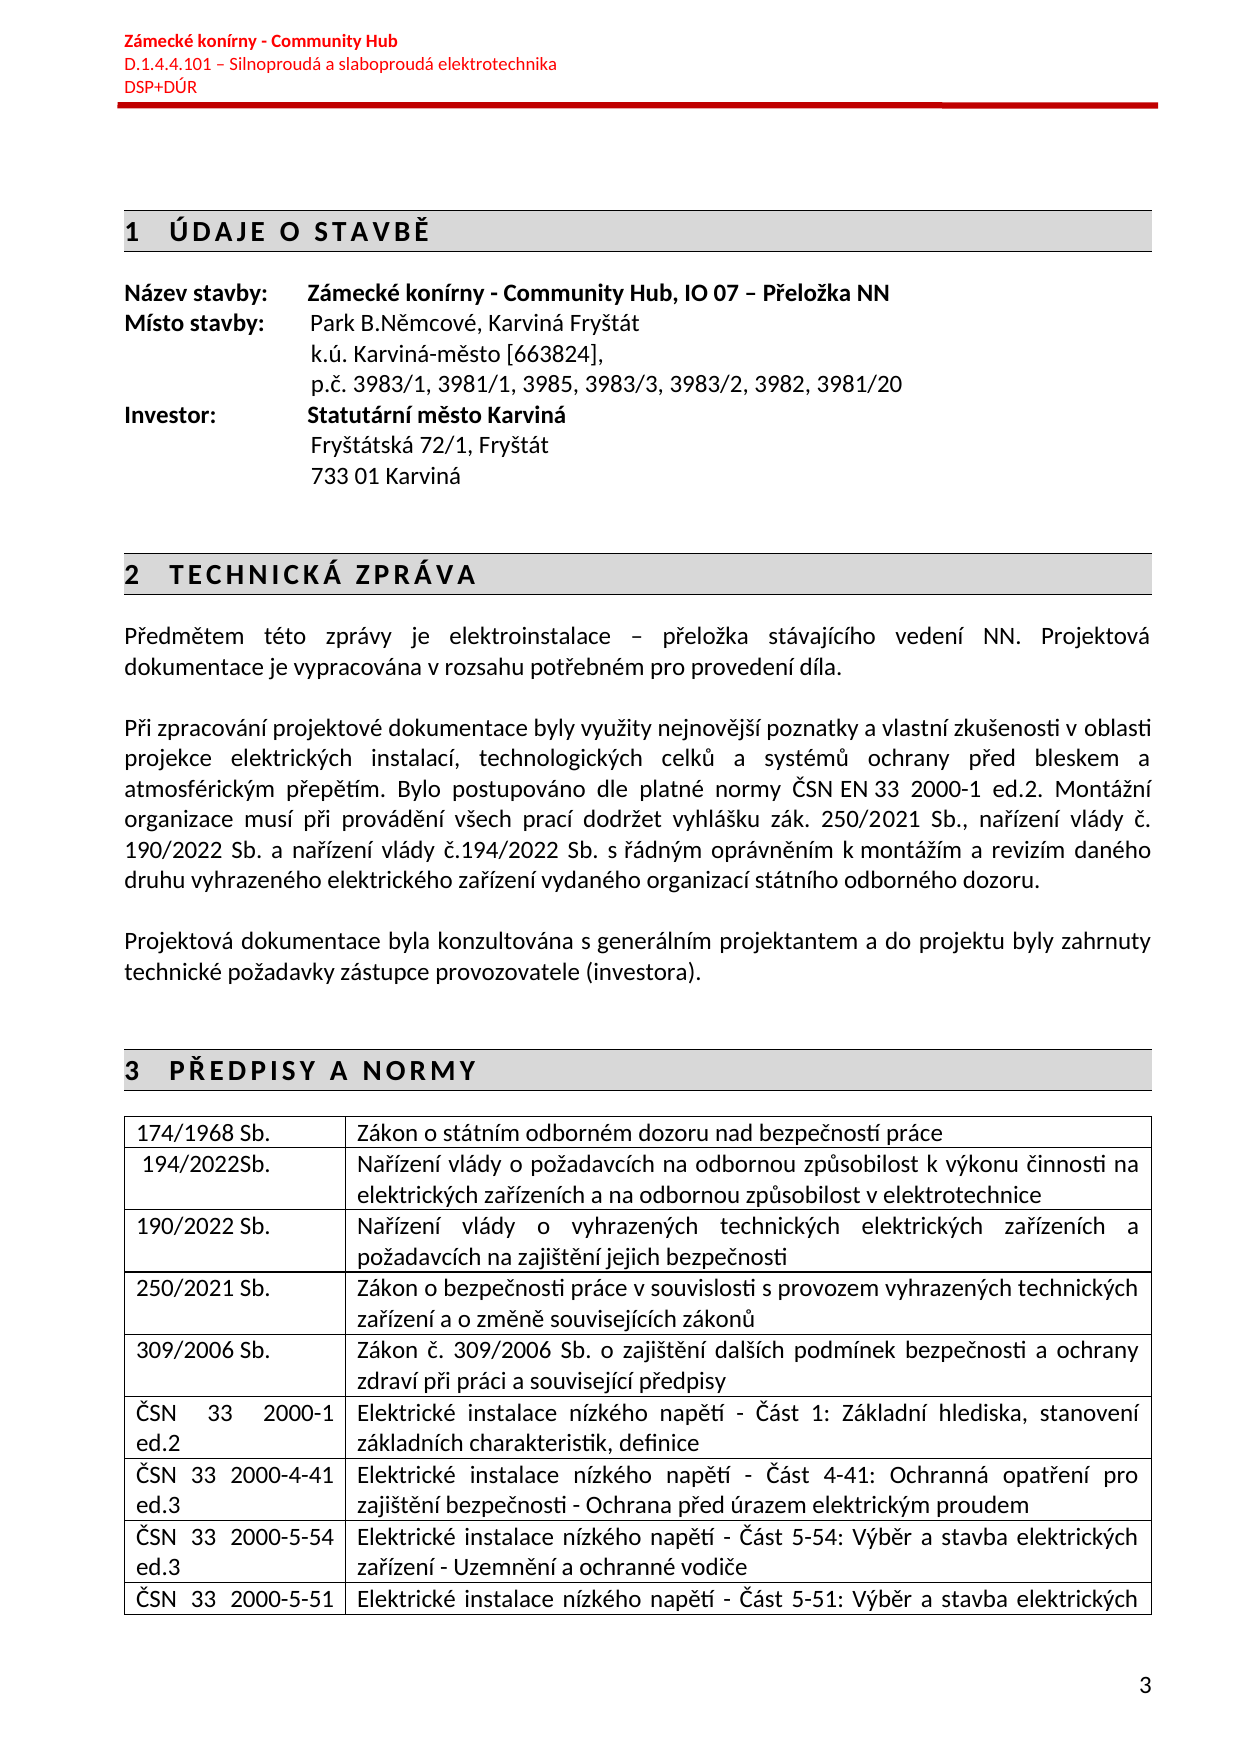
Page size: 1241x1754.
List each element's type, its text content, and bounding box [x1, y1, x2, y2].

table_header 174/1968 Sb. [125, 1117, 345, 1147]
text Fryštátská 72/1, Fryštát [124, 430, 1152, 460]
subtitle Předpisy a normy [124, 1050, 1152, 1090]
table_cell Elektrické instalace nízkého napětí - Část 5-54: Výběr a stavba elektrických zařízení - Uzemnění a ochranné vodiče [346, 1521, 1151, 1582]
text Projektová dokumentace byla konzultována s generálním projektantem a do projektu byly zahrnuty technické požadavky zástupce provozovatele (investora). [124, 925, 1152, 986]
text p.č. 3983/1, 3981/1, 3985, 3983/3, 3983/2, 3982, 3981/20 [124, 369, 1152, 399]
text 733 01 Karviná [124, 460, 1152, 491]
table_cell ČSN 33 2000-1 ed.2 [125, 1397, 345, 1458]
table_header Zákon o státním odborném dozoru nad bezpečností práce [346, 1117, 1151, 1147]
text k.ú. Karviná-město [663824], [124, 338, 1152, 369]
table_cell Nařízení vlády o požadavcích na odbornou způsobilost k výkonu činnosti na elektrických zařízeních a na odbornou způsobilost v elektrotechnice [346, 1148, 1151, 1209]
table_cell 250/2021 Sb. [125, 1273, 345, 1333]
table_cell ČSN 33 2000-4-41 ed.3 [125, 1459, 345, 1520]
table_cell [346, 1583, 1151, 1613]
subtitle TECHNICKÁ ZPRÁVA [124, 554, 1152, 594]
table_cell Elektrické instalace nízkého napětí - Část 4-41: Ochranná opatření pro zajištění bezpečnosti - Ochrana před úrazem elektrickým proudem [346, 1459, 1151, 1520]
text Název stavby: Zámecké konírny - Community Hub, IO 07 – Přeložka NN [124, 277, 1152, 308]
table_cell Zákon o bezpečnosti práce v souvislosti s provozem vyhrazených technických zařízení a o změně souvisejících zákonů [346, 1273, 1151, 1333]
table_cell Elektrické instalace nízkého napětí - Část 1: Základní hlediska, stanovení základních charakteristik, definice [346, 1397, 1151, 1458]
text Při zpracování projektové dokumentace byly využity nejnovější poznatky a vlastní zkušenosti v oblasti projekce elektrických instalací, technologických celků a systémů ochrany před bleskem a atmosférickým přepětím. Bylo postupováno dle platné normy ČSN EN 33 2000-1 ed.2. Montážní organizace musí při provádění všech prací dodržet vyhlášku zák. 250/2021 Sb., nařízení vlády č. 190/2022 Sb. a nařízení vlády č.194/2022 Sb. s řádným oprávněním k montážím a revizím daného druhu vyhrazeného elektrického zařízení vydaného organizací státního odborného dozoru. [124, 712, 1152, 895]
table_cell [125, 1583, 345, 1613]
table_cell 190/2022 Sb. [125, 1210, 345, 1271]
table_cell Zákon č. 309/2006 Sb. o zajištění dalších podmínek bezpečnosti a ochrany zdraví při práci a související předpisy [346, 1335, 1151, 1396]
table_cell Nařízení vlády o vyhrazených technických elektrických zařízeních a požadavcích na zajištění jejich bezpečnosti [346, 1210, 1151, 1271]
text Investor: Statutární město Karviná [124, 399, 1152, 430]
table_cell ČSN 33 2000-5-54 ed.3 [125, 1521, 345, 1582]
text Místo stavby: Park B.Němcové, Karviná Fryštát [124, 308, 1152, 338]
text Předmětem této zprávy je elektroinstalace – přeložka stávajícího vedení NN. Projektová dokumentace je vypracována v rozsahu potřebném pro provedení díla. [124, 620, 1152, 681]
table_cell 194/2022Sb. [125, 1148, 345, 1209]
subtitle Údaje o stavbě [124, 211, 1152, 251]
table_cell 309/2006 Sb. [125, 1335, 345, 1396]
